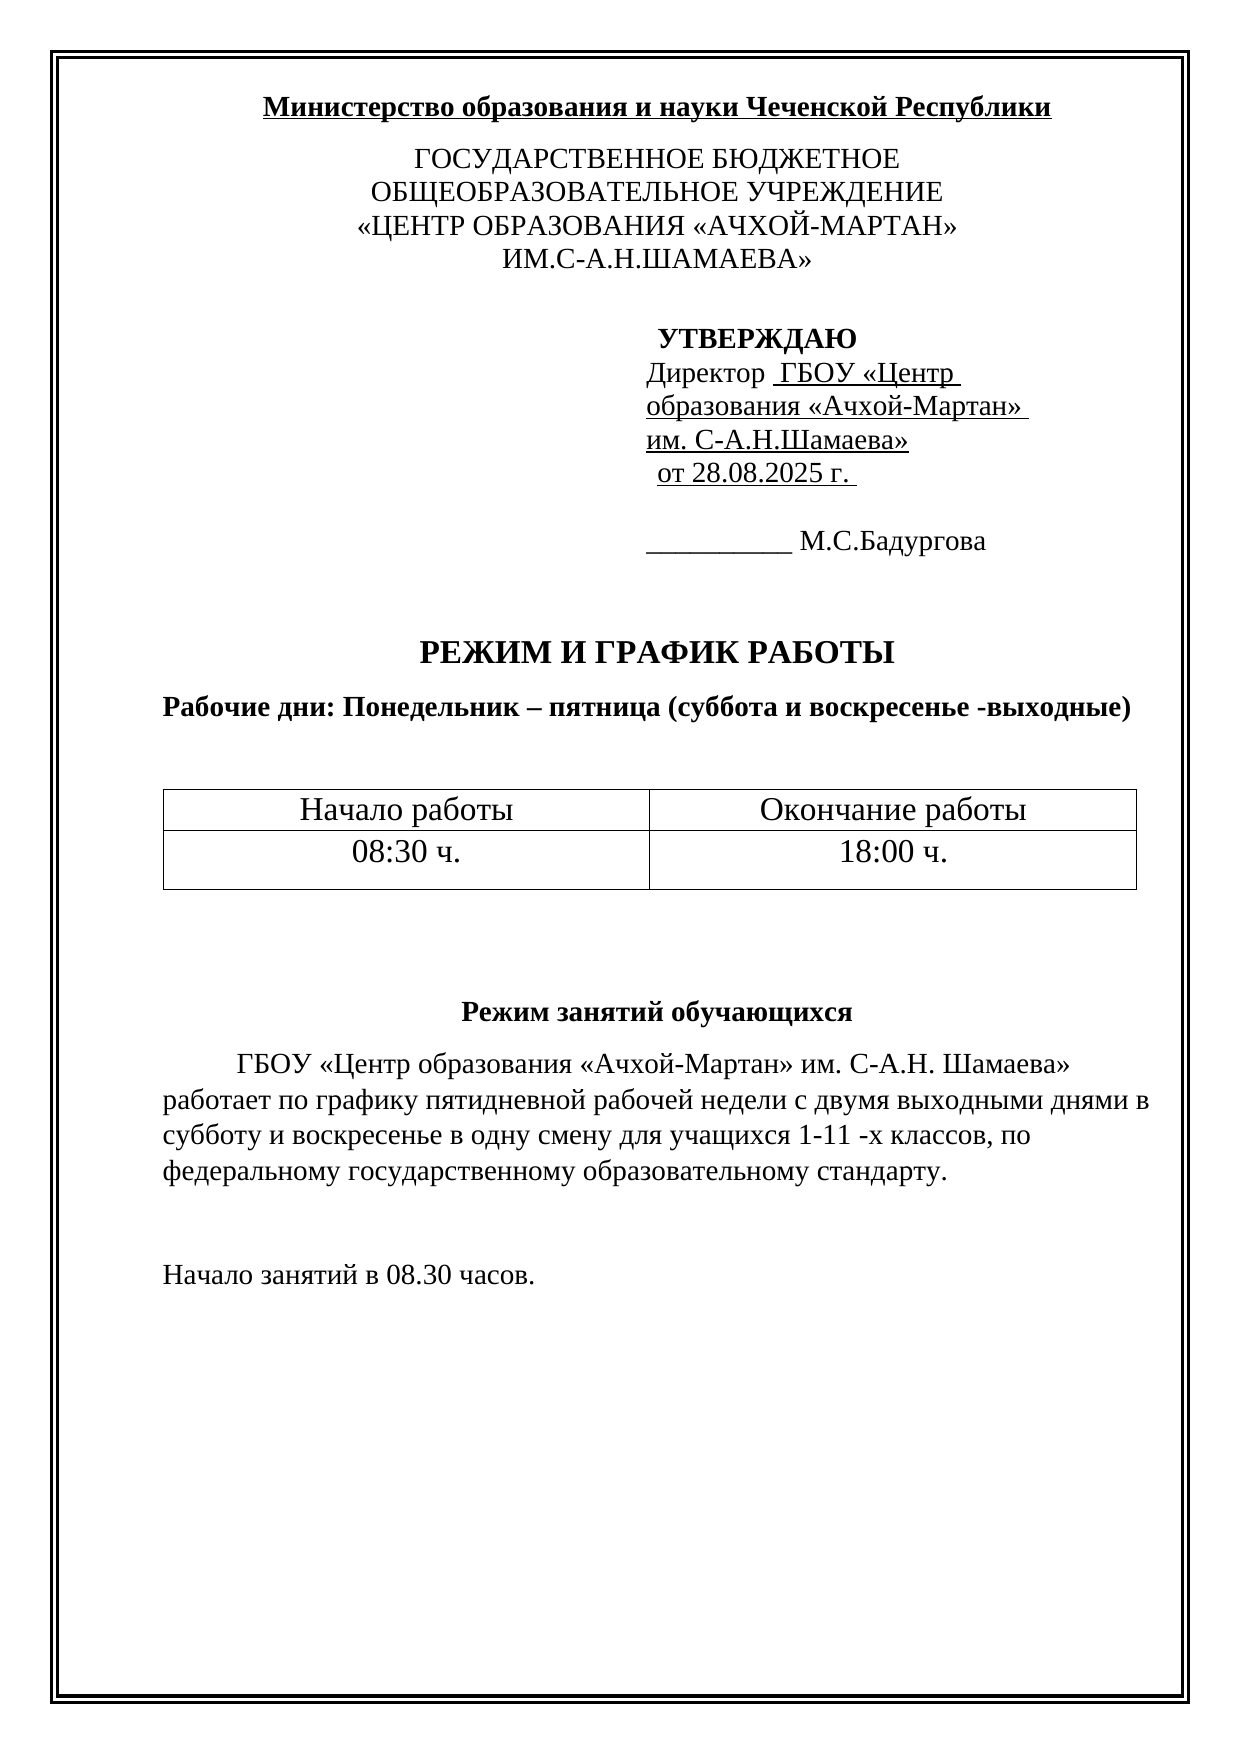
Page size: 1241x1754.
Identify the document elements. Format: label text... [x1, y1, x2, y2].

text ИМ.С-А.Н.ШАМАЕВА» [162, 241, 1152, 275]
text Начало занятий в 08.30 часов. [162, 1257, 1152, 1291]
table_header Окончание работы [650, 790, 1136, 830]
text Министерство образования и науки Чеченской Республики [162, 89, 1152, 122]
text ОБЩЕОБРАЗОВАТЕЛЬНОЕ УЧРЕЖДЕНИЕ [162, 174, 1152, 208]
text Рабочие дни: Понедельник – пятница (суббота и воскресенье -выходные) [162, 689, 1152, 723]
table_cell 18:00 ч. [650, 831, 1136, 889]
text ГОСУДАРСТВЕННОЕ БЮДЖЕТНОЕ [162, 141, 1152, 174]
text ГБОУ «Центр образования «Ачхой-Мартан» им. С-А.Н. Шамаева» работает по графику пятидневной рабочей недели с двумя выходными днями в субботу и воскресенье в одну смену для учащихся 1-11 -х классов, по федеральному государственному образовательному стандарту. [162, 1046, 1152, 1187]
text Режим занятий обучающихся [162, 994, 1152, 1028]
table_cell 08:30 ч. [164, 831, 649, 889]
text «ЦЕНТР ОБРАЗОВАНИЯ «АЧХОЙ-МАРТАН» [162, 208, 1152, 241]
table_header Начало работы [164, 790, 649, 830]
table_header УТВЕРЖДАЮ Директор ГБОУ «Центр образования «Ачхой-Мартан» им. С-А.Н.Шамаева» от 28.08.2025 г. __________ М.С.Бадургова [646, 321, 1133, 592]
text РЕЖИМ И ГРАФИК РАБОТЫ [162, 632, 1152, 671]
